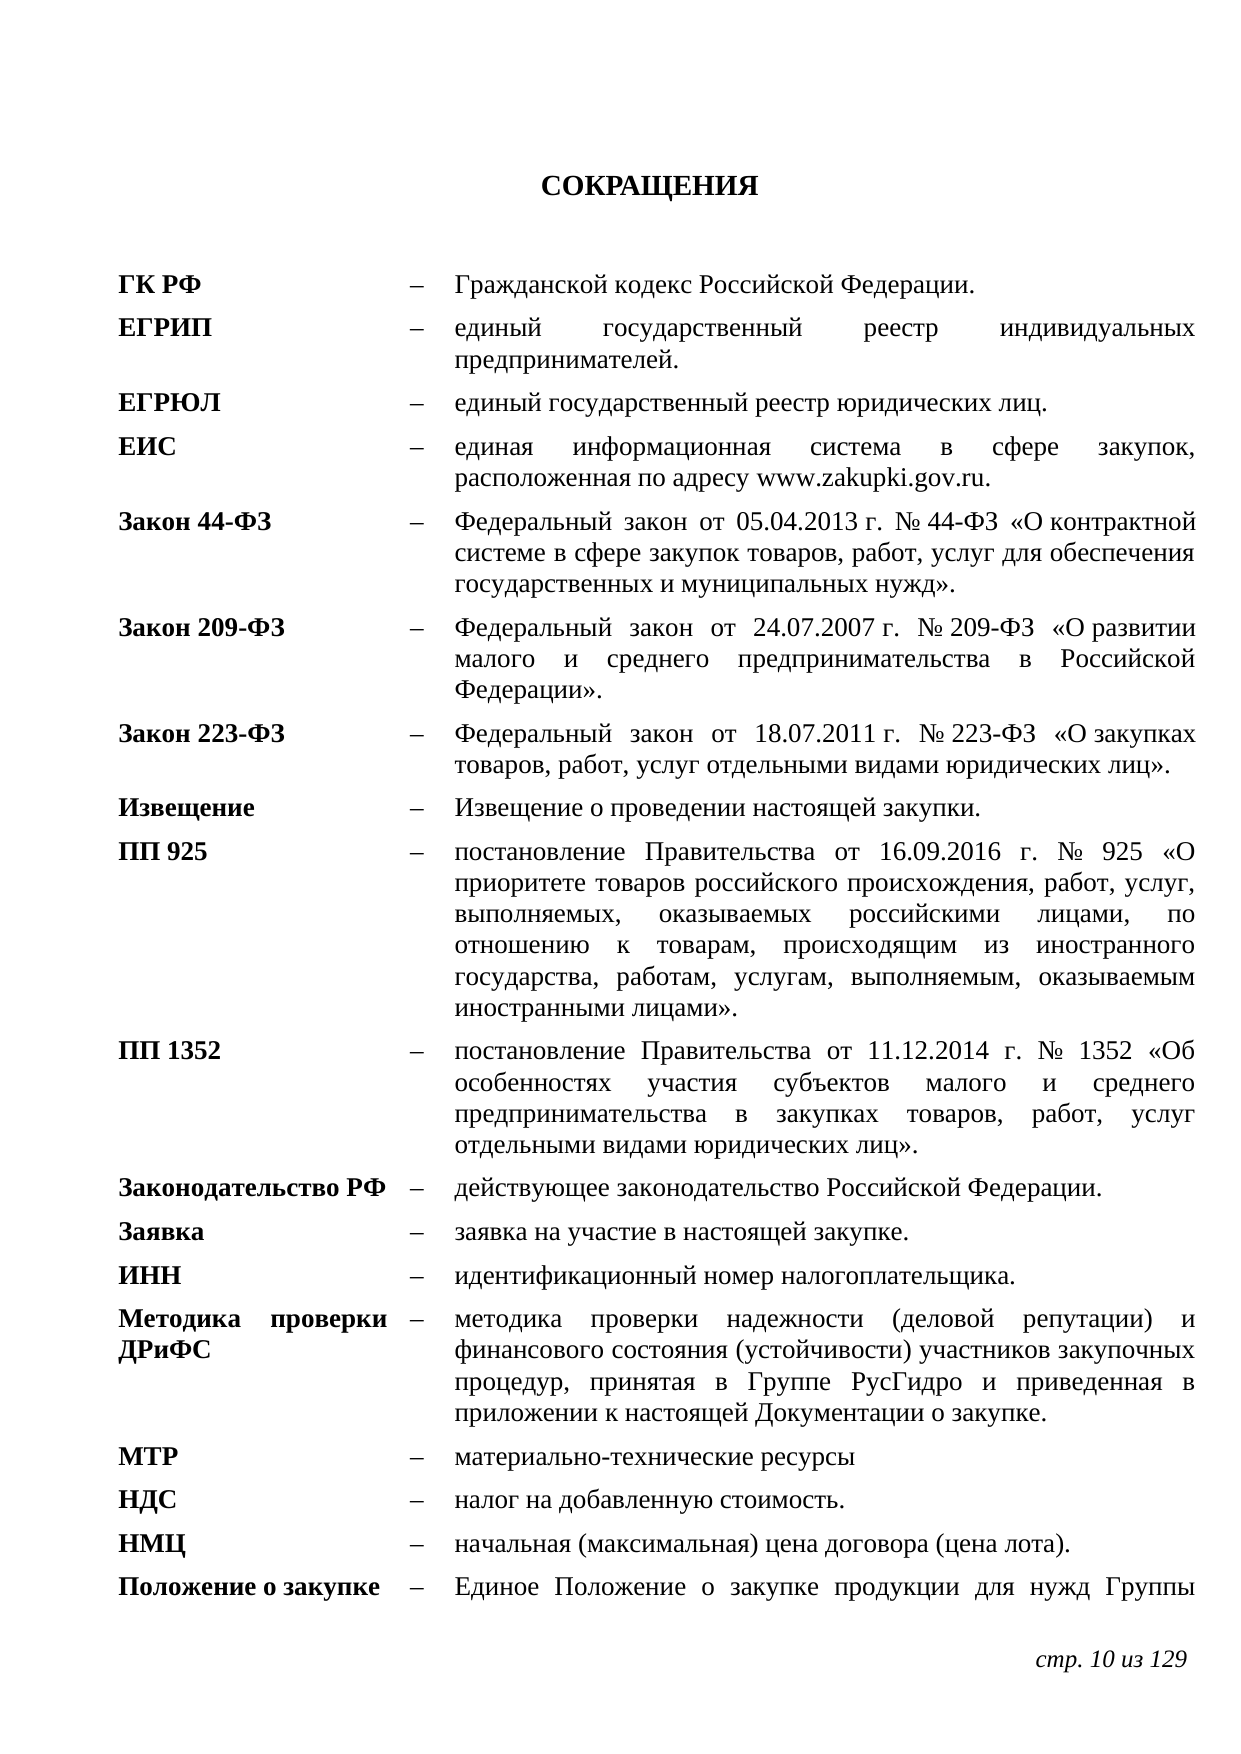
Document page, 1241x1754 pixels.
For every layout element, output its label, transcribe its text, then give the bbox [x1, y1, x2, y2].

table_cell постановление Правительства от 11.12.2014 г. № 1352 «Об особенностях участия субъектов малого и среднего предпринимательства в закупках товаров, работ, услуг отдельными видами юридических лиц». [443, 1022, 1207, 1159]
table_cell – [399, 1558, 443, 1602]
table_header – [399, 255, 443, 299]
table_cell МТР [107, 1427, 399, 1471]
table_cell – [399, 492, 443, 598]
table_header ГК РФ [107, 255, 399, 299]
table_cell Извещение о проведении настоящей закупки. [443, 779, 1207, 823]
table_cell Закон 209-ФЗ [107, 598, 399, 704]
table_cell НМЦ [107, 1514, 399, 1558]
table_cell – [399, 1427, 443, 1471]
table_cell Закон 223-ФЗ [107, 704, 399, 779]
table_header Гражданской кодекс Российской Федерации. [443, 255, 1207, 299]
table_cell – [399, 1246, 443, 1290]
table_cell ЕИС [107, 418, 399, 492]
table_cell – [399, 1471, 443, 1514]
table_cell ЕГРЮЛ [107, 374, 399, 417]
table_cell Заявка [107, 1203, 399, 1246]
table_cell налог на добавленную стоимость. [443, 1471, 1207, 1514]
table_cell – [399, 823, 443, 1022]
table_cell единая информационная система в сфере закупок, расположенная по адресу www.zakupki.gov.ru. [443, 418, 1207, 492]
table_cell постановление Правительства от 16.09.2016 г. № 925 «О приоритете товаров российского происхождения, работ, услуг, выполняемых, оказываемых российскими лицами, по отношению к товарам, происходящим из иностранного государства, работам, услугам, выполняемым, оказываемым иностранными лицами». [443, 823, 1207, 1022]
table_cell – [399, 1514, 443, 1558]
table_cell – [399, 1203, 443, 1246]
table_cell Положение о закупке [107, 1558, 399, 1602]
table_cell Закон 44-ФЗ [107, 492, 399, 598]
table_cell ПП 925 [107, 823, 399, 1022]
table_cell Методика проверки ДРиФС [107, 1290, 399, 1427]
table_cell – [399, 1022, 443, 1159]
table_cell Федеральный закон от 18.07.2011 г. № 223-ФЗ «О закупках товаров, работ, услуг отдельными видами юридических лиц». [443, 704, 1207, 779]
table_cell единый государственный реестр юридических лиц. [443, 374, 1207, 417]
table_cell – [399, 779, 443, 823]
table_cell заявка на участие в настоящей закупке. [443, 1203, 1207, 1246]
table_cell Законодательство РФ [107, 1159, 399, 1203]
table_cell начальная (максимальная) цена договора (цена лота). [443, 1514, 1207, 1558]
table_cell единый государственный реестр индивидуальных предпринимателей. [443, 299, 1207, 374]
table_cell ЕГРИП [107, 299, 399, 374]
table_cell – [399, 704, 443, 779]
table_cell идентификационный номер налогоплательщика. [443, 1246, 1207, 1290]
table_cell методика проверки надежности (деловой репутации) и финансового состояния (устойчивости) участников закупочных процедур, принятая в Группе РусГидро и приведенная в приложении к настоящей Документации о закупке. [443, 1290, 1207, 1427]
table_cell – [399, 374, 443, 417]
table_cell – [399, 418, 443, 492]
table_cell Федеральный закон от 24.07.2007 г. № 209-ФЗ «О развитии малого и среднего предпринимательства в Российской Федерации». [443, 598, 1207, 704]
table_cell НДС [107, 1471, 399, 1514]
table_cell материально-технические ресурсы [443, 1427, 1207, 1471]
table_cell Извещение [107, 779, 399, 823]
table_cell ИНН [107, 1246, 399, 1290]
table_cell Федеральный закон от 05.04.2013 г. № 44-ФЗ «О контрактной системе в сфере закупок товаров, работ, услуг для обеспечения государственных и муниципальных нужд». [443, 492, 1207, 598]
table_cell – [399, 1290, 443, 1427]
table_cell – [399, 598, 443, 704]
table_cell – [399, 1159, 443, 1203]
subtitle СОКРАЩЕНИЯ [118, 168, 1181, 202]
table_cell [443, 1558, 1207, 1602]
table_cell ПП 1352 [107, 1022, 399, 1159]
table_cell действующее законодательство Российской Федерации. [443, 1159, 1207, 1203]
table_cell – [399, 299, 443, 374]
